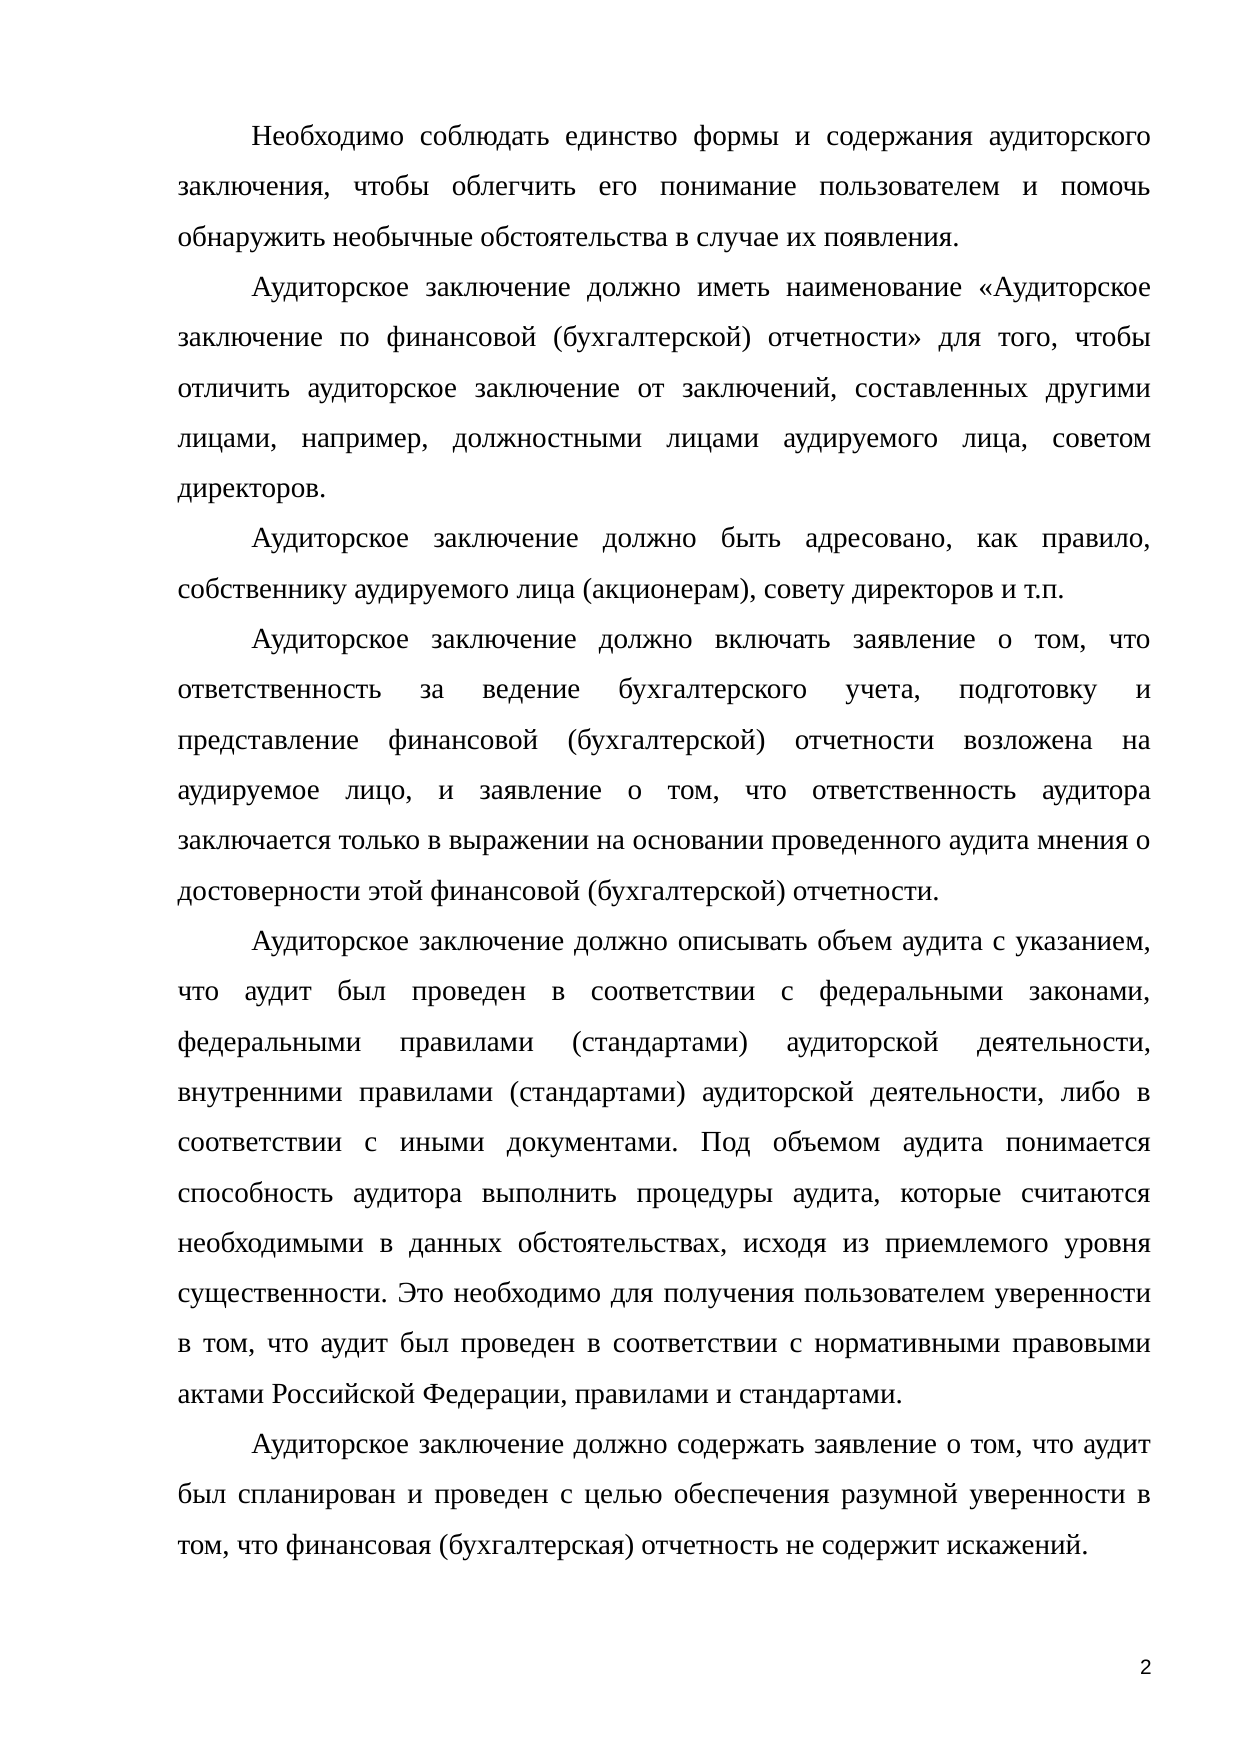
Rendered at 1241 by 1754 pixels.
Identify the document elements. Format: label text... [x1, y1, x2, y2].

text Аудиторское заключение должно быть адресовано, как правило, собственнику аудируемого лица (акционерам), совету директоров и т.п. [177, 521, 1152, 604]
text Аудиторское заключение должно содержать заявление о том, что аудит был спланирован и проведен с целью обеспечения разумной уверенности в том, что финансовая (бухгалтерская) отчетность не содержит искажений. [177, 1426, 1152, 1560]
text Аудиторское заключение должно включать заявление о том, что ответственность за ведение бухгалтерского учета, подготовку и представление финансовой (бухгалтерской) отчетности возложена на аудируемое лицо, и заявление о том, что ответственность аудитора заключается только в выражении на основании проведенного аудита мнения о достоверности этой финансовой (бухгалтерской) отчетности. [177, 621, 1152, 906]
text Аудиторское заключение должно иметь наименование «Аудиторское заключение по финансовой (бухгалтерской) отчетности» для того, чтобы отличить аудиторское заключение от заключений, составленных другими лицами, например, должностными лицами аудируемого лица, советом директоров. [177, 269, 1152, 504]
text Аудиторское заключение должно описывать объем аудита с указанием, что аудит был проведен в соответствии с федеральными законами, федеральными правилами (стандартами) аудиторской деятельности, внутренними правилами (стандартами) аудиторской деятельности, либо в соответствии с иными документами. Под объемом аудита понимается способность аудитора выполнить процедуры аудита, которые считаются необходимыми в данных обстоятельствах, исходя из приемлемого уровня существенности. Это необходимо для получения пользователем уверенности в том, что аудит был проведен в соответствии с нормативными правовыми актами Российской Федерации, правилами и стандартами. [177, 923, 1152, 1409]
text Необходимо соблюдать единство формы и содержания аудиторского заключения, чтобы облегчить его понимание пользователем и помочь обнаружить необычные обстоятельства в случае их появления. [177, 118, 1152, 252]
